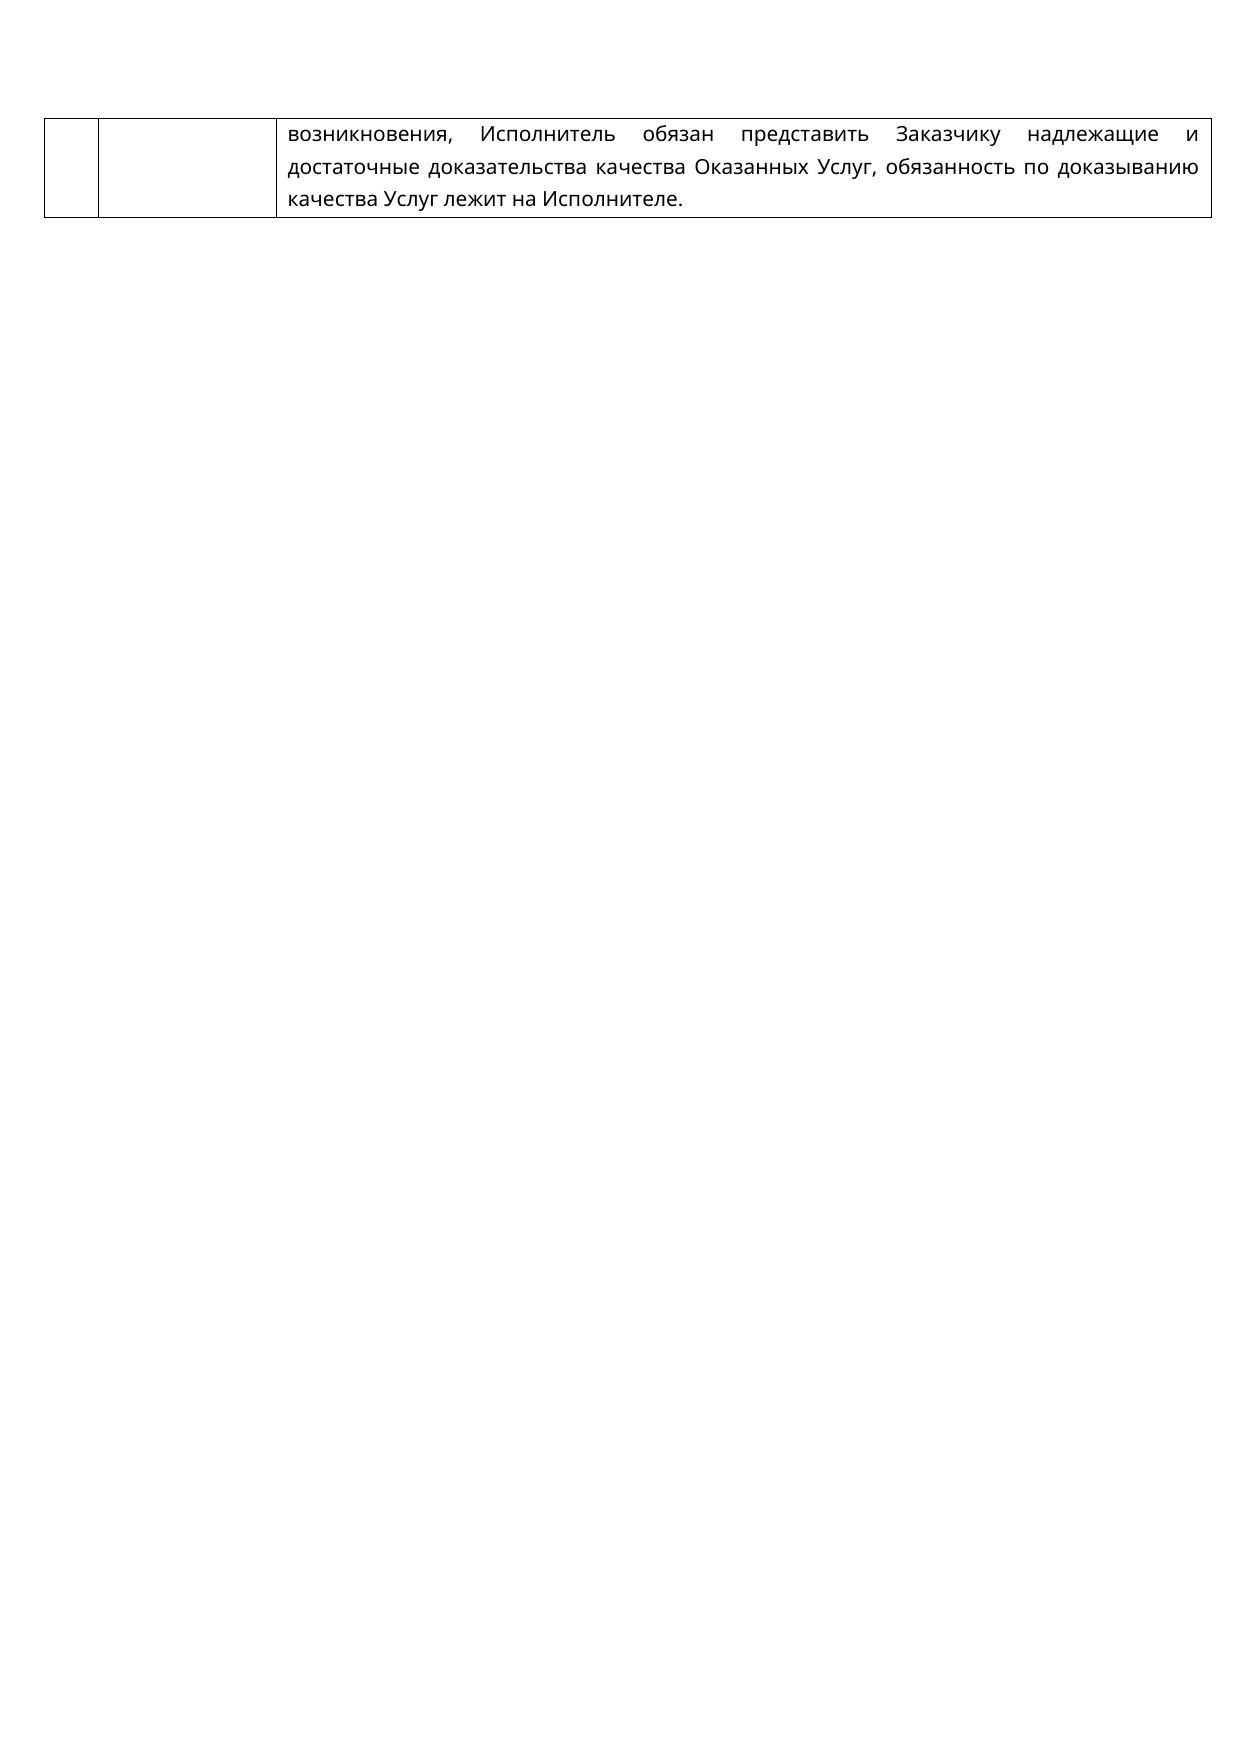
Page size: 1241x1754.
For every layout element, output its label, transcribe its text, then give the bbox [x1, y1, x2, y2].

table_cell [99, 119, 276, 217]
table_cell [277, 119, 1211, 217]
table_cell 8 [45, 119, 98, 217]
